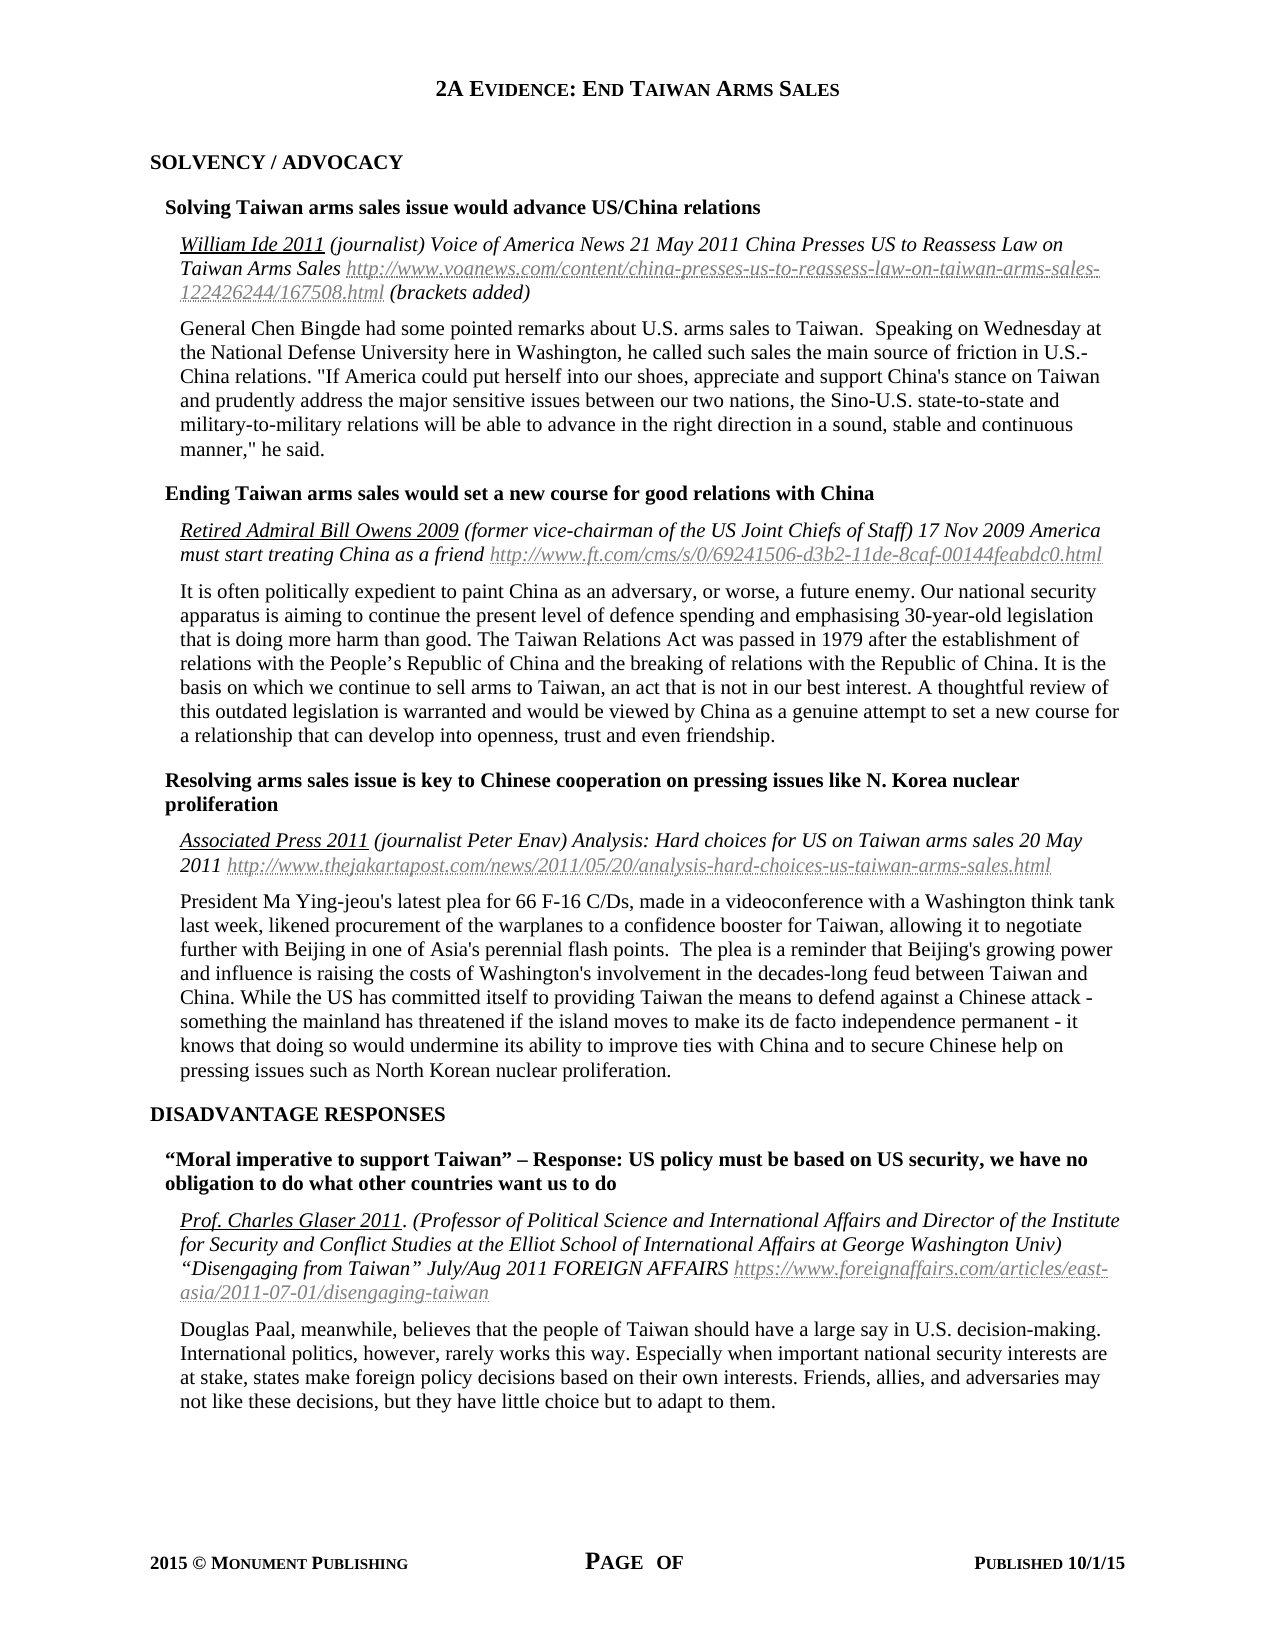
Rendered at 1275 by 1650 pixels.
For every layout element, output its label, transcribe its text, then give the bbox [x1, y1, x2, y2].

text President Ma Ying-jeou's latest plea for 66 F-16 C/Ds, made in a videoconference with a Washington think tank last week, likened procurement of the warplanes to a confidence booster for Taiwan, allowing it to negotiate further with Beijing in one of Asia's perennial flash points. The plea is a reminder that Beijing's growing power and influence is raising the costs of Washington's involvement in the decades-long feud between Taiwan and China. While the US has committed itself to providing Taiwan the means to defend against a Chinese attack - something the mainland has threatened if the island moves to make its de facto independence permanent - it knows that doing so would undermine its ability to improve ties with China and to secure Chinese help on pressing issues such as North Korean nuclear proliferation. [180, 889, 1125, 1082]
text General Chen Bingde had some pointed remarks about U.S. arms sales to Taiwan. Speaking on Wednesday at the National Defense University here in Washington, he called such sales the main source of friction in U.S.-China relations. "If America could put herself into our shoes, appreciate and support China's stance on Taiwan and prudently address the major sensitive issues between our two nations, the Sino-U.S. state-to-state and military-to-military relations will be able to advance in the right direction in a sound, stable and continuous manner," he said. [180, 316, 1125, 461]
text SOLVENCY / ADVOCACY [150, 150, 1125, 174]
text William Ide 2011 (journalist) Voice of America News 21 May 2011 China Presses US to Reassess Law on Taiwan Arms Sales http://www.voanews.com/content/china-presses-us-to-reassess-law-on-taiwan-arms-sales-122426244/167508.html (brackets added) [180, 231, 1125, 304]
text Resolving arms sales issue is key to Chinese cooperation on pressing issues like N. Korea nuclear proliferation [165, 768, 1125, 816]
text DISADVANTAGE RESPONSES [150, 1102, 1125, 1126]
text Retired Admiral Bill Owens 2009 (former vice-chairman of the US Joint Chiefs of Staff) 17 Nov 2009 America must start treating China as a friend http://www.ft.com/cms/s/0/69241506-d3b2-11de-8caf-00144feabdc0.html [180, 518, 1125, 566]
text Associated Press 2011 (journalist Peter Enav) Analysis: Hard choices for US on Taiwan arms sales 20 May 2011 http://www.thejakartapost.com/news/2011/05/20/analysis-hard-choices-us-taiwan-arms-sales.html [180, 828, 1125, 877]
text Prof. Charles Glaser 2011. (Professor of Political Science and International Affairs and Director of the Institute for Security and Conflict Studies at the Elliot School of International Affairs at George Washington Univ) “Disengaging from Taiwan” July/Aug 2011 FOREIGN AFFAIRS https://www.foreignaffairs.com/articles/east-asia/2011-07-01/disengaging-taiwan [180, 1208, 1125, 1304]
text It is often politically expedient to paint China as an adversary, or worse, a future enemy. Our national security apparatus is aiming to continue the present level of defence spending and emphasising 30-year-old legislation that is doing more harm than good. The Taiwan Relations Act was passed in 1979 after the establishment of relations with the People’s Republic of China and the breaking of relations with the Republic of China. It is the basis on which we continue to sell arms to Taiwan, an act that is not in our best interest. A thoughtful review of this outdated legislation is warranted and would be viewed by China as a genuine attempt to set a new course for a relationship that can develop into openness, trust and even friendship. [180, 578, 1125, 747]
text Solving Taiwan arms sales issue would advance US/China relations [165, 195, 1125, 219]
text “Moral imperative to support Taiwan” – Response: US policy must be based on US security, we have no obligation to do what other countries want us to do [165, 1147, 1125, 1195]
text Douglas Paal, meanwhile, believes that the people of Taiwan should have a large say in U.S. decision-making. International politics, however, rarely works this way. Especially when important national security interests are at stake, states make foreign policy decisions based on their own interests. Friends, allies, and adversaries may not like these decisions, but they have little choice but to adapt to them. [180, 1317, 1125, 1413]
text Ending Taiwan arms sales would set a new course for good relations with China [165, 481, 1125, 505]
